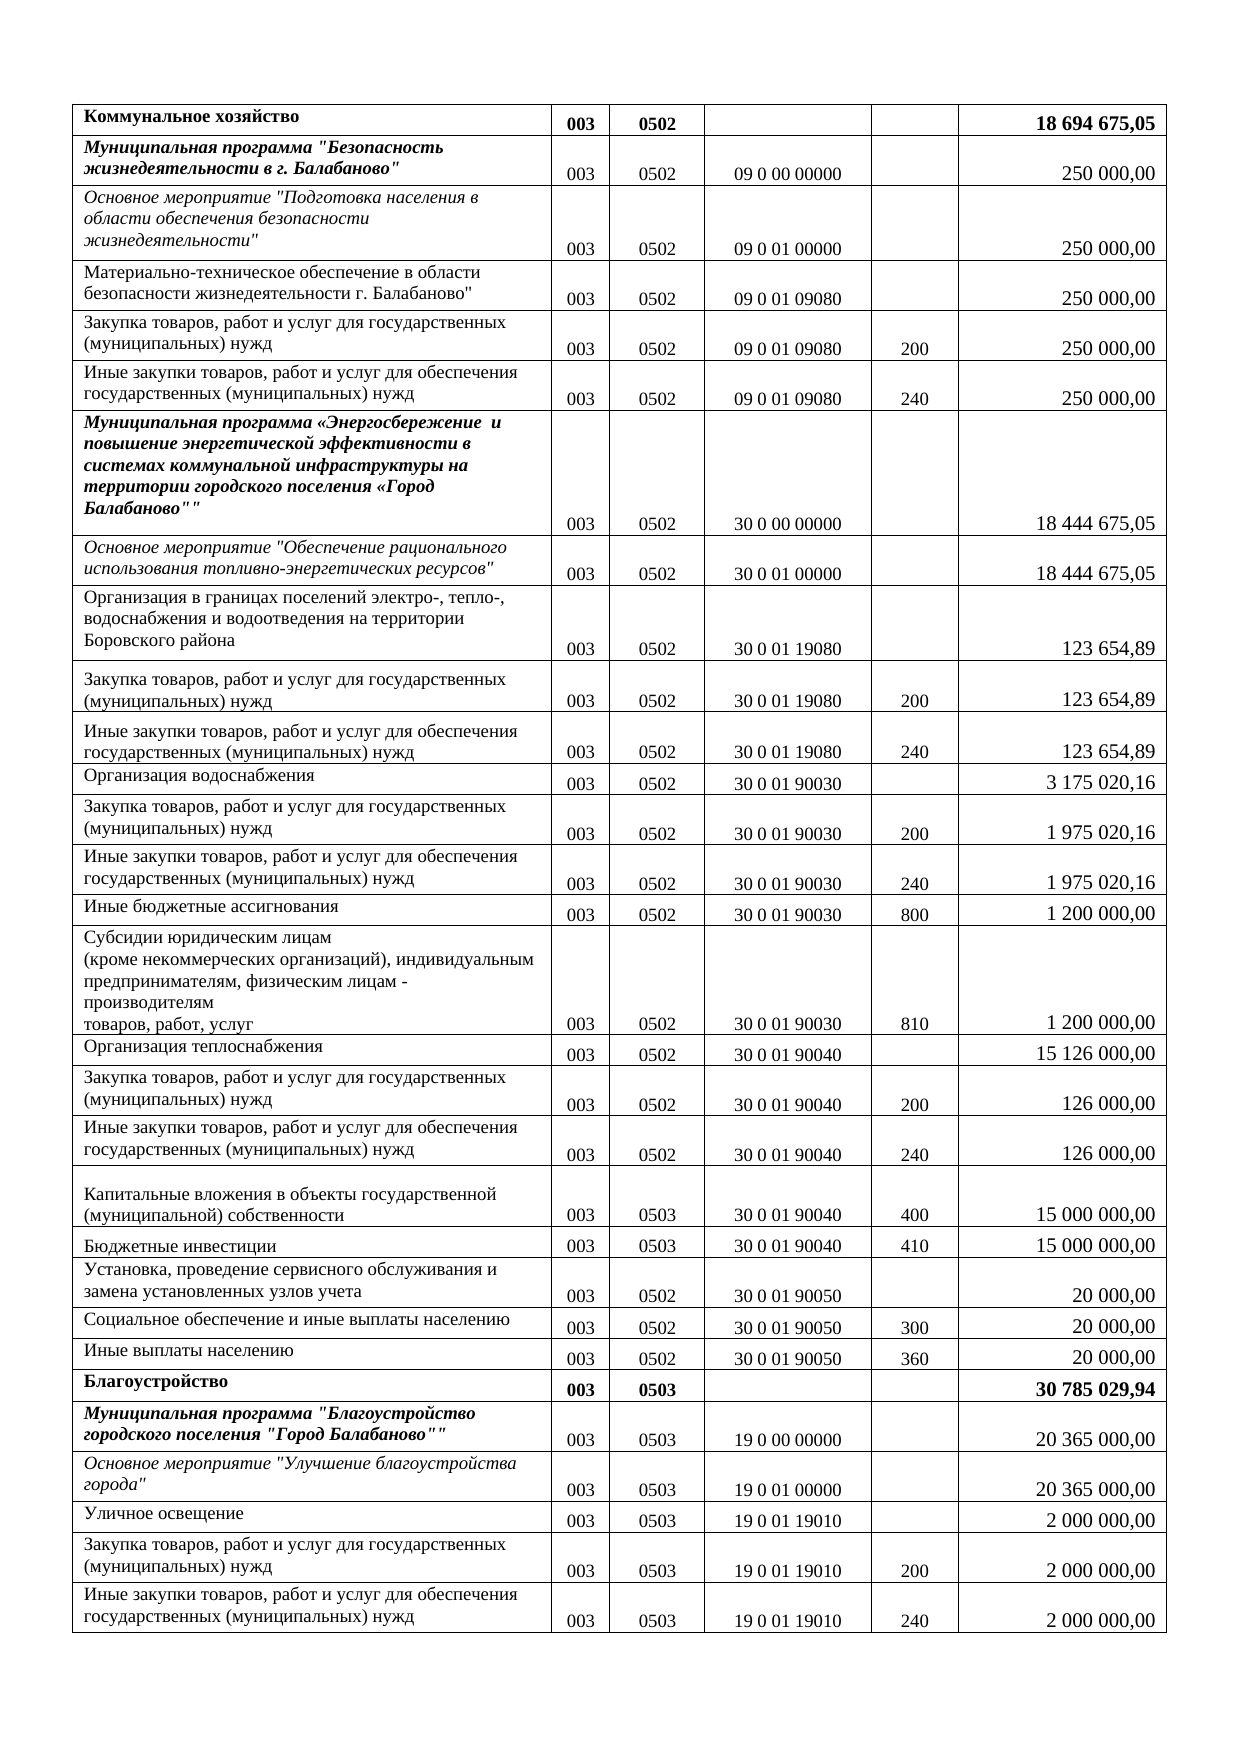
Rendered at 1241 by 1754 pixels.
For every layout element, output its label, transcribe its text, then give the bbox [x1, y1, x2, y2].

table_cell [872, 105, 958, 135]
table_cell 18 444 675,05 [959, 411, 1166, 535]
table_cell 240 [872, 361, 958, 410]
table_cell [872, 1258, 958, 1307]
table_cell 20 000,00 [959, 1339, 1166, 1369]
table_cell 15 000 000,00 [959, 1166, 1166, 1226]
table_cell 003 [552, 926, 609, 1034]
table_cell 003 [552, 136, 609, 185]
table_cell [705, 105, 871, 135]
table_cell 240 [872, 1583, 958, 1632]
table_cell 003 [552, 1258, 609, 1307]
table_cell 003 [552, 1402, 609, 1451]
table_cell 0503 [610, 1583, 704, 1632]
table_cell 20 000,00 [959, 1258, 1166, 1307]
table_cell [872, 586, 958, 660]
table_cell Иные выплаты населению [73, 1339, 551, 1369]
table_cell [872, 1035, 958, 1065]
table_cell 003 [552, 795, 609, 844]
table_cell 30 0 01 90030 [705, 795, 871, 844]
table_cell Основное мероприятие "Обеспечение рационального использования топливно-энергетических ресурсов" [73, 536, 551, 585]
table_cell 1 200 000,00 [959, 895, 1166, 925]
table_cell Основное мероприятие "Улучшение благоустройства города" [73, 1452, 551, 1501]
table_cell 30 0 01 90030 [705, 764, 871, 794]
table_cell 003 [552, 1066, 609, 1115]
table_cell 003 [552, 845, 609, 894]
table_cell 1 200 000,00 [959, 926, 1166, 1034]
table_cell 003 [552, 661, 609, 711]
table_cell Иные закупки товаров, работ и услуг для обеспечения государственных (муниципальных) нужд [73, 712, 551, 763]
table_cell 200 [872, 1066, 958, 1115]
table_cell 123 654,89 [959, 661, 1166, 711]
table_cell 0502 [610, 136, 704, 185]
table_cell 003 [552, 105, 609, 135]
table_cell 30 0 01 90030 [705, 895, 871, 925]
table_cell 003 [552, 1533, 609, 1582]
table_cell 18 694 675,05 [959, 105, 1166, 135]
table_cell 003 [552, 895, 609, 925]
table_cell 09 0 01 09080 [705, 361, 871, 410]
table_cell [872, 1402, 958, 1451]
table_cell 19 0 01 19010 [705, 1533, 871, 1582]
table_cell 0502 [610, 895, 704, 925]
table_cell 30 0 01 90030 [705, 926, 871, 1034]
table_cell 0502 [610, 795, 704, 844]
table_cell 003 [552, 586, 609, 660]
table_cell 0503 [610, 1502, 704, 1532]
table_cell Материально-техническое обеспечение в области безопасности жизнедеятельности г. Балабаново" [73, 261, 551, 310]
table_cell 2 000 000,00 [959, 1583, 1166, 1632]
table_cell 2 000 000,00 [959, 1533, 1166, 1582]
table_cell 003 [552, 1339, 609, 1369]
table_cell 0502 [610, 186, 704, 260]
table_cell 0502 [610, 764, 704, 794]
table_cell Организация теплоснабжения [73, 1035, 551, 1065]
table_cell 0502 [610, 1035, 704, 1065]
table_cell 0502 [610, 311, 704, 360]
table_cell 30 0 01 90050 [705, 1258, 871, 1307]
table_cell 003 [552, 712, 609, 763]
table_cell 0502 [610, 586, 704, 660]
table_cell 15 000 000,00 [959, 1227, 1166, 1257]
table_cell Организация в границах поселений электро-, тепло-, водоснабжения и водоотведения на территории Боровского района [73, 586, 551, 660]
table_cell Муниципальная программа "Благоустройство городского поселения "Город Балабаново"" [73, 1402, 551, 1451]
table_cell 30 0 01 90050 [705, 1308, 871, 1338]
table_cell Закупка товаров, работ и услуг для государственных (муниципальных) нужд [73, 661, 551, 711]
table_cell 3 175 020,16 [959, 764, 1166, 794]
table_cell 003 [552, 1583, 609, 1632]
table_cell 0502 [610, 536, 704, 585]
table_cell 300 [872, 1308, 958, 1338]
table_cell Социальное обеспечение и иные выплаты населению [73, 1308, 551, 1338]
table_cell 2 000 000,00 [959, 1502, 1166, 1532]
table_cell 240 [872, 845, 958, 894]
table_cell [73, 1533, 551, 1582]
table_cell [872, 1370, 958, 1401]
table_cell 250 000,00 [959, 361, 1166, 410]
table_cell [872, 136, 958, 185]
table_cell 0503 [610, 1452, 704, 1501]
table_cell 15 126 000,00 [959, 1035, 1166, 1065]
table_cell 003 [552, 1035, 609, 1065]
table_cell Иные закупки товаров, работ и услуг для обеспечения государственных (муниципальных) нужд [73, 1116, 551, 1165]
table_cell Уличное освещение [73, 1502, 551, 1532]
table_cell 240 [872, 1116, 958, 1165]
table_cell 0503 [610, 1533, 704, 1582]
table_cell 0502 [610, 926, 704, 1034]
table_cell 400 [872, 1166, 958, 1226]
table_cell 0502 [610, 105, 704, 135]
table_cell 30 0 01 90030 [705, 845, 871, 894]
table_cell Бюджетные инвестиции [73, 1227, 551, 1257]
table_cell Иные закупки товаров, работ и услуг для обеспечения государственных (муниципальных) нужд [73, 361, 551, 410]
table_cell 1 975 020,16 [959, 845, 1166, 894]
table_cell 003 [552, 1166, 609, 1226]
table_cell Иные бюджетные ассигнования [73, 895, 551, 925]
table_cell 126 000,00 [959, 1066, 1166, 1115]
table_cell 410 [872, 1227, 958, 1257]
table_cell 200 [872, 661, 958, 711]
table_cell 0502 [610, 845, 704, 894]
table_cell 1 975 020,16 [959, 795, 1166, 844]
table_cell [872, 764, 958, 794]
table_cell 30 0 01 19080 [705, 661, 871, 711]
table_cell 003 [552, 361, 609, 410]
table_cell Капитальные вложения в объекты государственной (муниципальной) собственности [73, 1166, 551, 1226]
table_cell 30 0 01 90050 [705, 1339, 871, 1369]
table_cell [872, 411, 958, 535]
table_cell 30 0 01 90040 [705, 1166, 871, 1226]
table_cell [705, 1370, 871, 1401]
table_cell 0503 [610, 1402, 704, 1451]
table_cell [872, 186, 958, 260]
table_cell Установка, проведение сервисного обслуживания и замена установленных узлов учета [73, 1258, 551, 1307]
table_cell [872, 1502, 958, 1532]
table_cell Муниципальная программа «Энергосбережение и повышение энергетической эффективности в системах коммунальной инфраструктуры на территории городского поселения «Город Балабаново"" [73, 411, 551, 535]
table_cell 09 0 01 00000 [705, 186, 871, 260]
table_cell 250 000,00 [959, 136, 1166, 185]
table_cell Основное мероприятие "Подготовка населения в области обеспечения безопасности жизнедеятельности" [73, 186, 551, 260]
table_cell 003 [552, 1116, 609, 1165]
table_cell 30 785 029,94 [959, 1370, 1166, 1401]
table_cell 30 0 01 19080 [705, 712, 871, 763]
table_cell 810 [872, 926, 958, 1034]
table_cell 0502 [610, 1116, 704, 1165]
table_cell 09 0 01 09080 [705, 311, 871, 360]
table_cell 0502 [610, 661, 704, 711]
table_cell 19 0 01 19010 [705, 1502, 871, 1532]
table_cell 0503 [610, 1227, 704, 1257]
table_cell Благоустройство [73, 1370, 551, 1401]
table_cell 09 0 00 00000 [705, 136, 871, 185]
table_cell 0502 [610, 261, 704, 310]
table_cell Иные закупки товаров, работ и услуг для обеспечения государственных (муниципальных) нужд [73, 1583, 551, 1632]
table_cell 30 0 01 00000 [705, 536, 871, 585]
table_cell 20 365 000,00 [959, 1402, 1166, 1451]
table_cell 0502 [610, 1339, 704, 1369]
table_cell 19 0 00 00000 [705, 1402, 871, 1451]
table_cell Закупка товаров, работ и услуг для государственных (муниципальных) нужд [73, 795, 551, 844]
table_cell 240 [872, 712, 958, 763]
table_cell Закупка товаров, работ и услуг для государственных (муниципальных) нужд [73, 1066, 551, 1115]
table_cell 0502 [610, 1258, 704, 1307]
table_cell 18 444 675,05 [959, 536, 1166, 585]
table_cell 0502 [610, 712, 704, 763]
table_cell Субсидии юридическим лицам (кроме некоммерческих организаций), индивидуальным предпринимателям, физическим лицам - производителям товаров, работ, услуг [73, 926, 551, 1034]
table_cell 003 [552, 1370, 609, 1401]
table_cell 003 [552, 311, 609, 360]
table_cell [872, 536, 958, 585]
table_cell 30 0 01 90040 [705, 1116, 871, 1165]
table_cell 30 0 01 90040 [705, 1035, 871, 1065]
table_cell [872, 1452, 958, 1501]
table_cell 30 0 01 19080 [705, 586, 871, 660]
table_cell 0503 [610, 1370, 704, 1401]
table_cell 123 654,89 [959, 586, 1166, 660]
table_cell 250 000,00 [959, 186, 1166, 260]
table_cell 19 0 01 19010 [705, 1583, 871, 1632]
table_cell 0502 [610, 361, 704, 410]
table_cell 003 [552, 1308, 609, 1338]
table_cell 0503 [610, 1166, 704, 1226]
table_cell 003 [552, 411, 609, 535]
table_cell 800 [872, 895, 958, 925]
table_cell 20 000,00 [959, 1308, 1166, 1338]
table_cell Муниципальная программа "Безопасность жизнедеятельности в г. Балабаново" [73, 136, 551, 185]
table_cell 20 365 000,00 [959, 1452, 1166, 1501]
table_cell 200 [872, 795, 958, 844]
table_cell Иные закупки товаров, работ и услуг для обеспечения государственных (муниципальных) нужд [73, 845, 551, 894]
table_cell 003 [552, 1502, 609, 1532]
table_cell 126 000,00 [959, 1116, 1166, 1165]
table_cell 003 [552, 764, 609, 794]
table_cell 250 000,00 [959, 261, 1166, 310]
table_cell 003 [552, 536, 609, 585]
table_cell 360 [872, 1339, 958, 1369]
table_cell 003 [552, 261, 609, 310]
table_cell 200 [872, 1533, 958, 1582]
table_cell 0502 [610, 1308, 704, 1338]
table_cell 003 [552, 1452, 609, 1501]
table_cell Организация водоснабжения [73, 764, 551, 794]
table_cell [872, 261, 958, 310]
table_cell 0502 [610, 411, 704, 535]
table_cell 0502 [610, 1066, 704, 1115]
table_cell 30 0 00 00000 [705, 411, 871, 535]
table_cell 09 0 01 09080 [705, 261, 871, 310]
table_cell 30 0 01 90040 [705, 1227, 871, 1257]
table_cell 123 654,89 [959, 712, 1166, 763]
table_cell 003 [552, 186, 609, 260]
table_cell 200 [872, 311, 958, 360]
table_cell Коммунальное хозяйство [73, 105, 551, 135]
table_cell 30 0 01 90040 [705, 1066, 871, 1115]
table_cell 250 000,00 [959, 311, 1166, 360]
table_cell 003 [552, 1227, 609, 1257]
table_cell Закупка товаров, работ и услуг для государственных (муниципальных) нужд [73, 311, 551, 360]
table_cell 19 0 01 00000 [705, 1452, 871, 1501]
